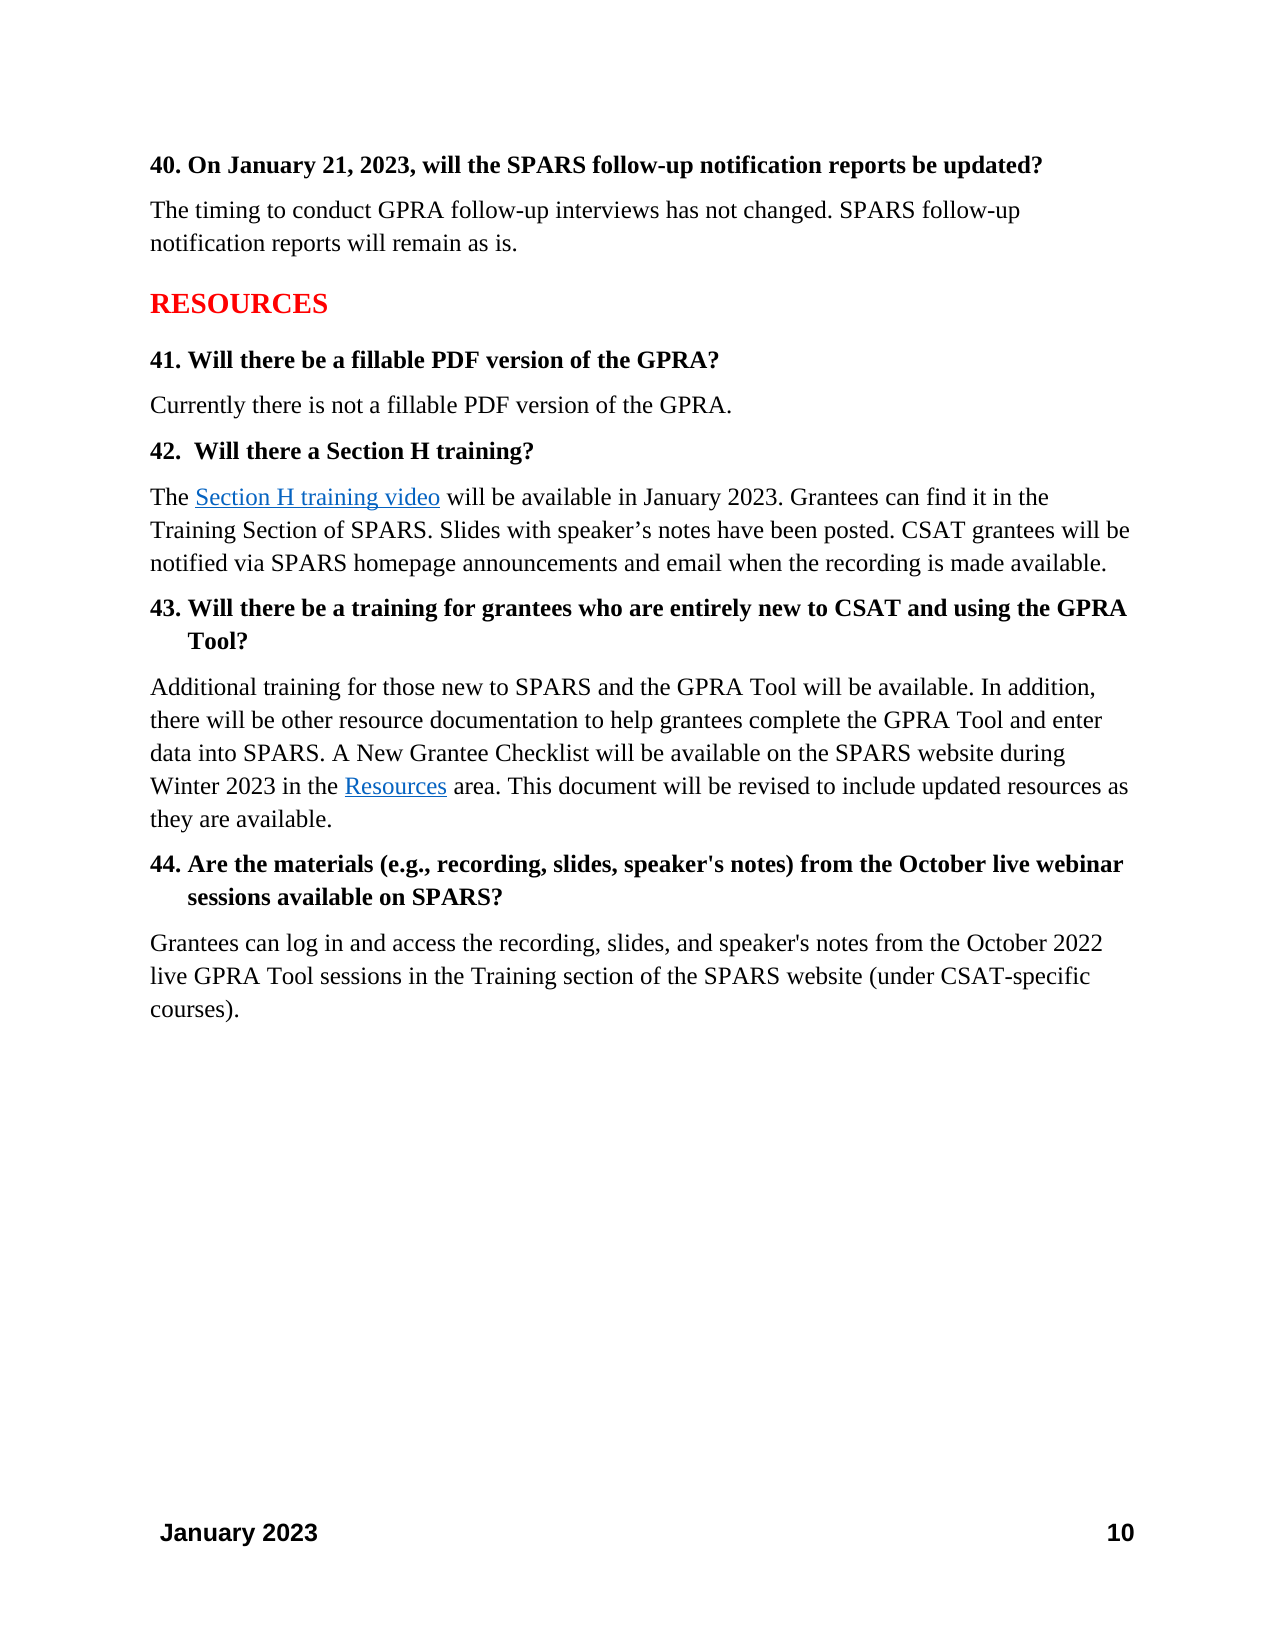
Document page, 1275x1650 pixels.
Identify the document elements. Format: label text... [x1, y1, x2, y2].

text The timing to conduct GPRA follow-up interviews has not changed. SPARS follow-up notification reports will remain as is. [150, 196, 1134, 257]
subtitle Will there be a fillable PDF version of the GPRA? [150, 345, 1134, 374]
text Currently there is not a fillable PDF version of the GPRA. [150, 391, 1134, 419]
subtitle Will there a Section H training? [150, 436, 1134, 465]
text Grantees can log in and access the recording, slides, and speaker's notes from the October 2022 live GPRA Tool sessions in the Training section of the SPARS website (under CSAT-specific courses). [150, 928, 1134, 1023]
text Additional training for those new to SPARS and the GPRA Tool will be available. In addition, there will be other resource documentation to help grantees complete the GPRA Tool and enter data into SPARS. A New Grantee Checklist will be available on the SPARS website during Winter 2023 in the Resources area. This document will be revised to include updated resources as they are available. [150, 672, 1134, 833]
subtitle Resources [150, 287, 1134, 320]
subtitle Will there be a training for grantees who are entirely new to CSAT and using the GPRA Tool? [150, 593, 1134, 655]
subtitle On January 21, 2023, will the SPARS follow-up notification reports be updated? [150, 150, 1134, 179]
text The Section H training video will be available in January 2023. Grantees can find it in the Training Section of SPARS. Slides with speaker’s notes have been posted. CSAT grantees will be notified via SPARS homepage announcements and email when the recording is made available. [150, 482, 1134, 576]
subtitle Are the materials (e.g., recording, slides, speaker's notes) from the October live webinar sessions available on SPARS? [150, 849, 1134, 911]
